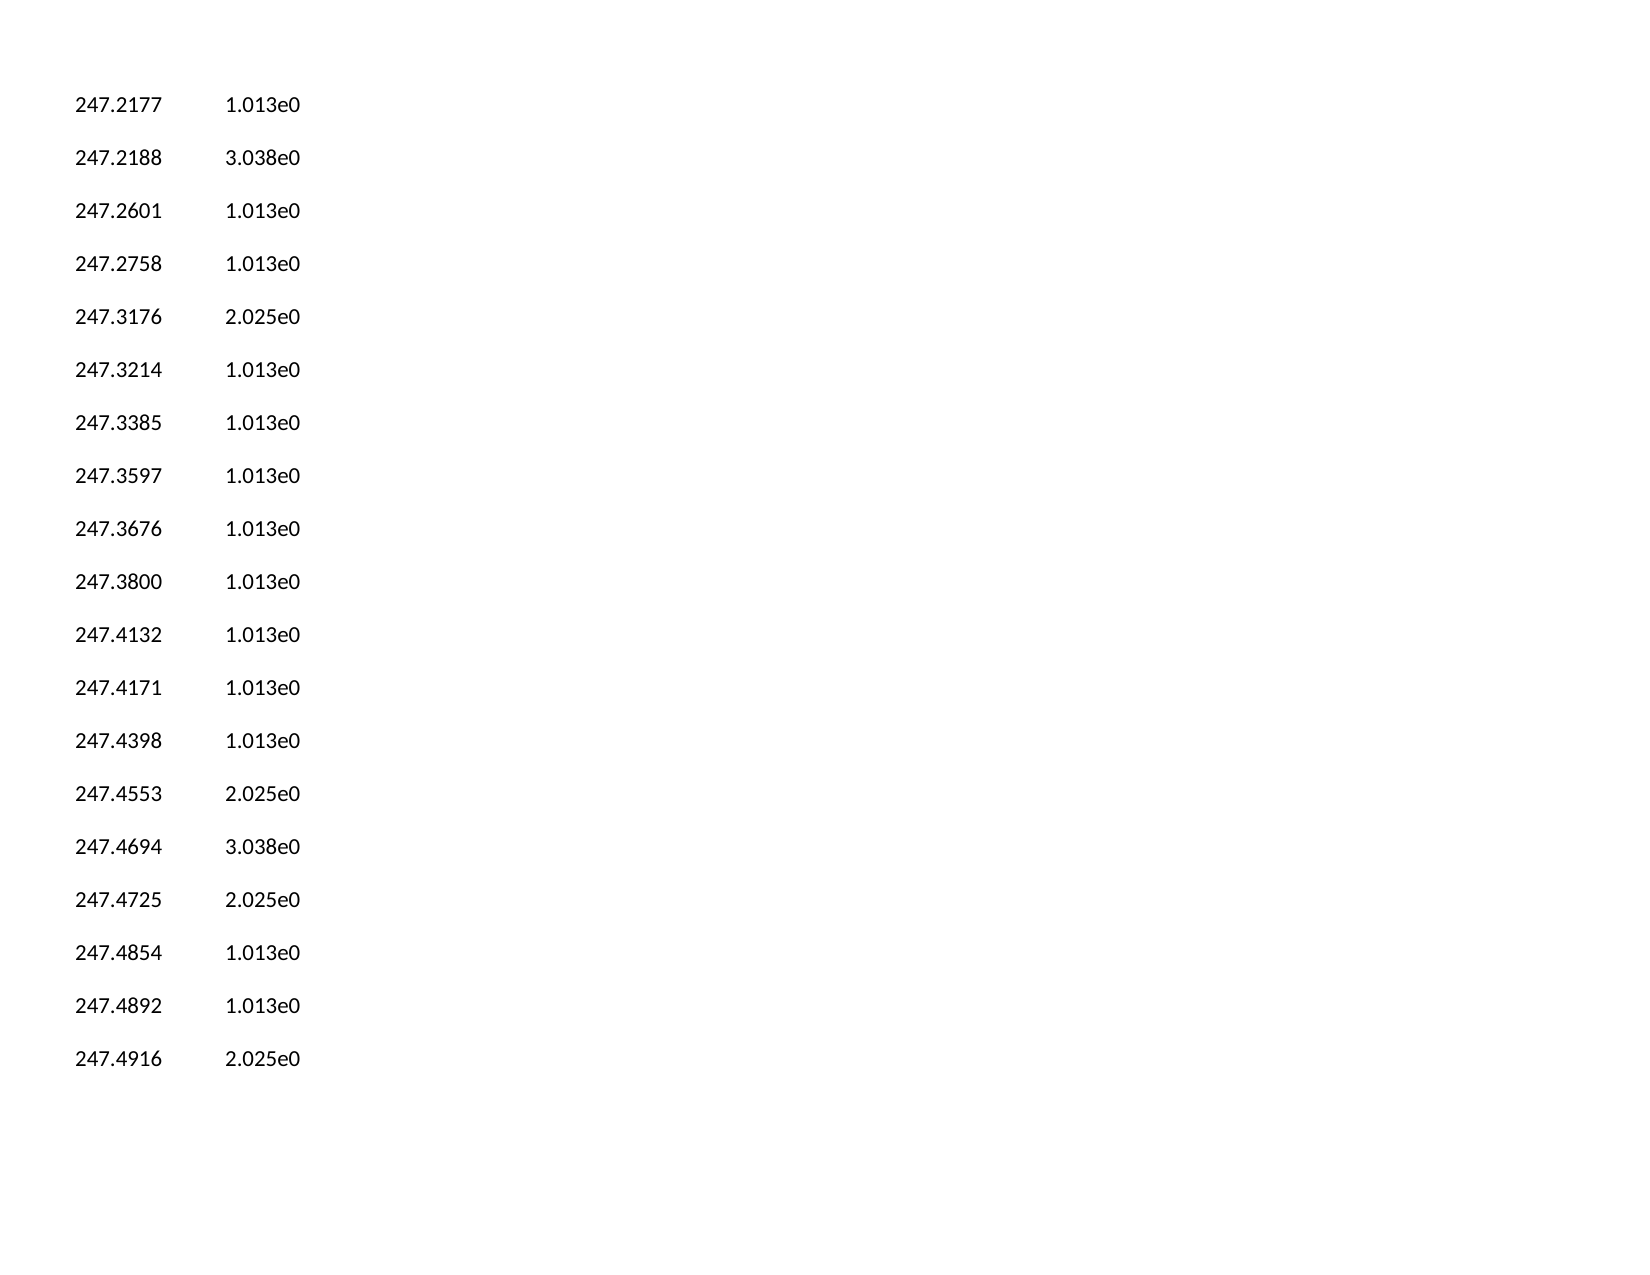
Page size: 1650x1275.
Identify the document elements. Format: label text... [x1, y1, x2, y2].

text 247.4916 2.025e0 [75, 1044, 1563, 1072]
text 247.4132 1.013e0 [75, 620, 1563, 648]
text 247.4553 2.025e0 [75, 779, 1563, 807]
text 247.3676 1.013e0 [75, 514, 1563, 542]
text 247.4725 2.025e0 [75, 885, 1563, 913]
text 247.4854 1.013e0 [75, 938, 1563, 966]
text 247.2758 1.013e0 [75, 249, 1563, 277]
text 247.3385 1.013e0 [75, 408, 1563, 436]
text 247.3176 2.025e0 [75, 302, 1563, 330]
text 247.2177 1.013e0 [75, 90, 1563, 118]
text 247.4892 1.013e0 [75, 991, 1563, 1019]
text 247.4171 1.013e0 [75, 673, 1563, 701]
text 247.3800 1.013e0 [75, 567, 1563, 595]
text 247.3214 1.013e0 [75, 355, 1563, 383]
text 247.2188 3.038e0 [75, 143, 1563, 171]
text 247.2601 1.013e0 [75, 196, 1563, 224]
text 247.4694 3.038e0 [75, 832, 1563, 860]
text 247.4398 1.013e0 [75, 726, 1563, 754]
text 247.3597 1.013e0 [75, 461, 1563, 489]
